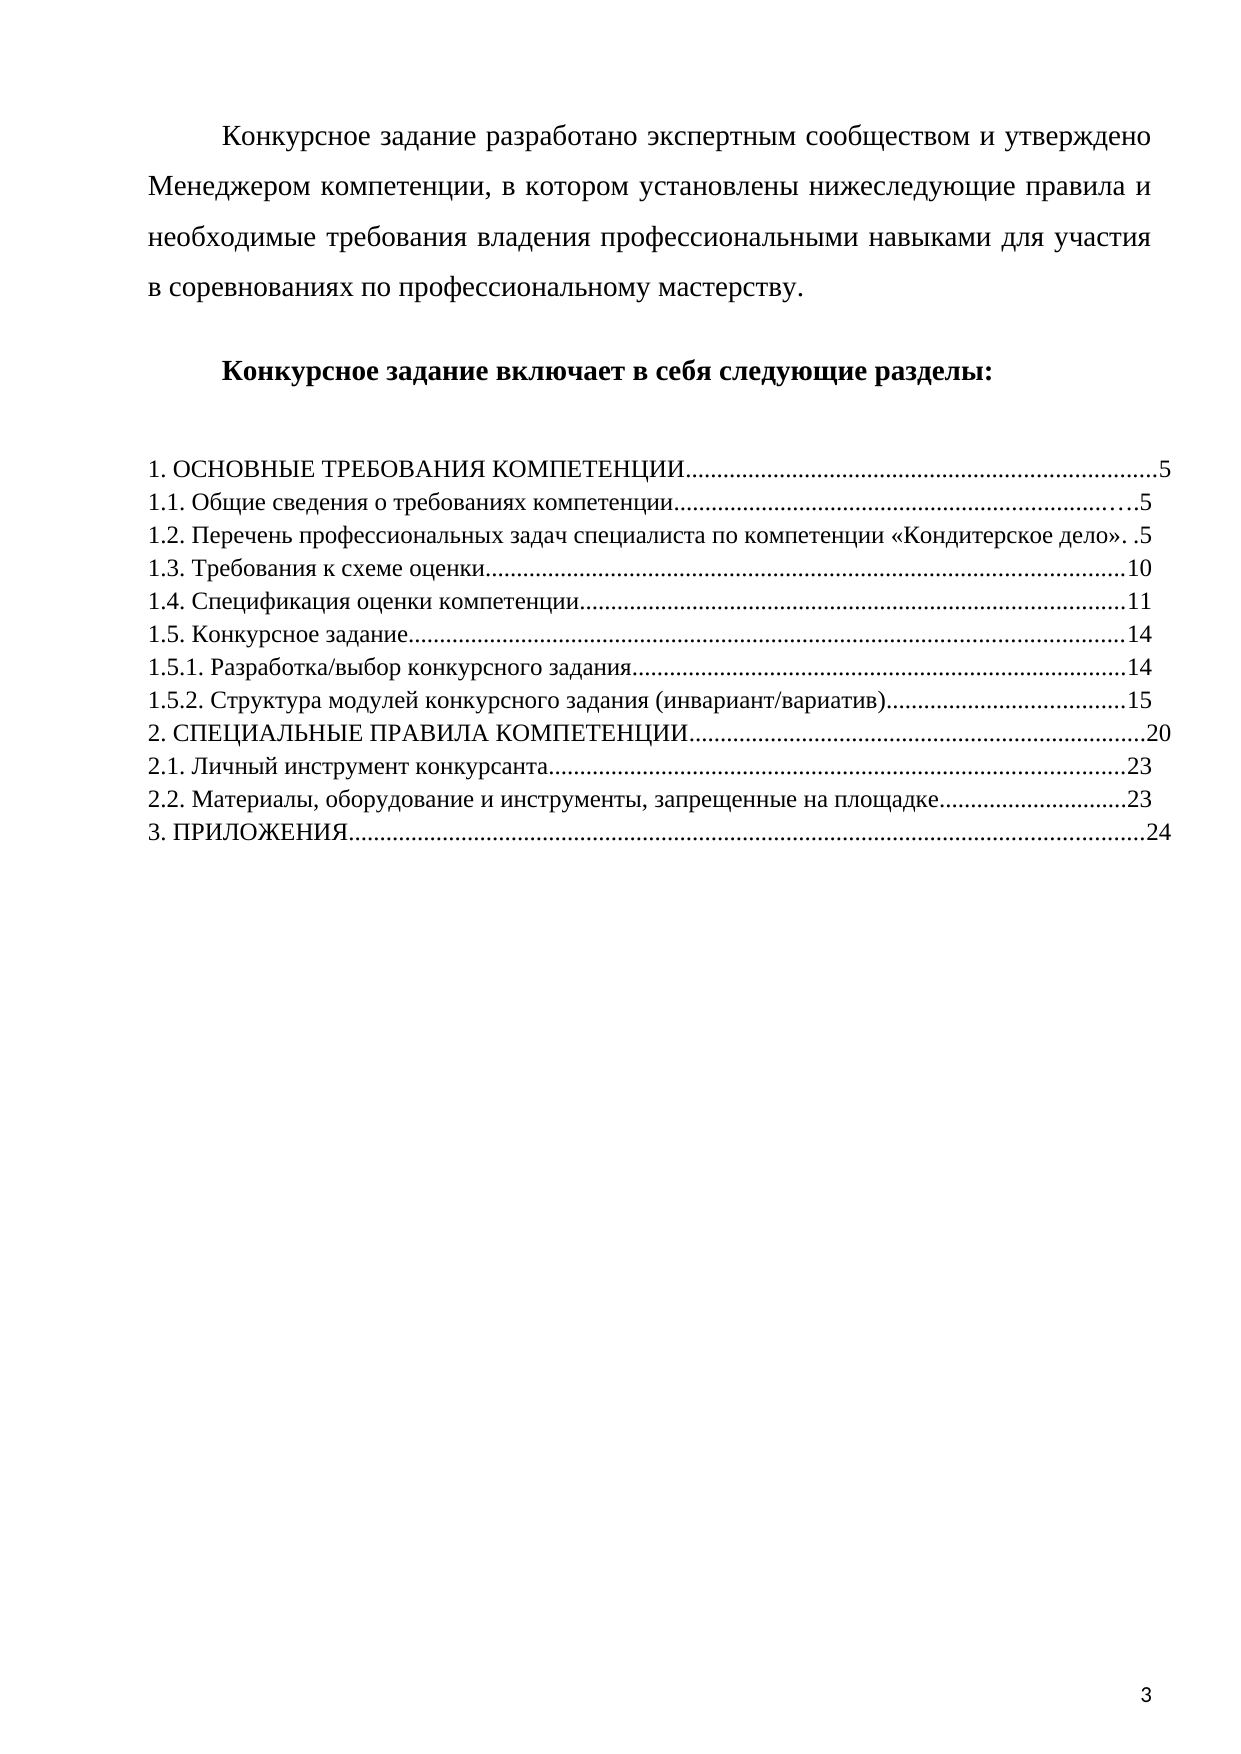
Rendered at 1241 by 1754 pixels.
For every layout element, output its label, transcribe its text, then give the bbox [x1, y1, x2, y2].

list Конкурсное задание включает в себя следующие разделы: [148, 353, 1152, 387]
text 1.5.1. Разработка/выбор конкурсного задания 14 [148, 652, 1152, 681]
text Конкурсное задание разработано экспертным сообществом и утверждено Менеджером компетенции, в котором установлены нижеследующие правила и необходимые требования владения профессиональными навыками для участия в соревнованиях по профессиональному мастерству. [148, 118, 1152, 303]
text 2.1. Личный инструмент конкурсанта 23 [148, 751, 1152, 780]
text 1.4. Спецификация оценки компетенции 11 [148, 586, 1152, 615]
text 3. ПРИЛОЖЕНИЯ 24 [148, 817, 1152, 846]
text 2.2. Материалы, оборудование и инструменты, запрещенные на площадке 23 [148, 784, 1152, 813]
text 1.2. Перечень профессиональных задач специалиста по компетенции «Кондитерское дело» 5 [148, 520, 1152, 549]
text 1. ОСНОВНЫЕ ТРЕБОВАНИЯ КОМПЕТЕНЦИИ 5 [148, 454, 1152, 483]
text 1.5.2. Структура модулей конкурсного задания (инвариант/вариатив) 15 [148, 685, 1152, 714]
text 2. СПЕЦИАЛЬНЫЕ ПРАВИЛА КОМПЕТЕНЦИИ 20 [148, 718, 1152, 747]
text 1.3. Требования к схеме оценки 10 [148, 553, 1152, 582]
text 1.1. Общие сведения о требованиях компетенции ….5 [148, 487, 1152, 516]
text 1.5. Конкурсное задание 14 [148, 619, 1152, 648]
